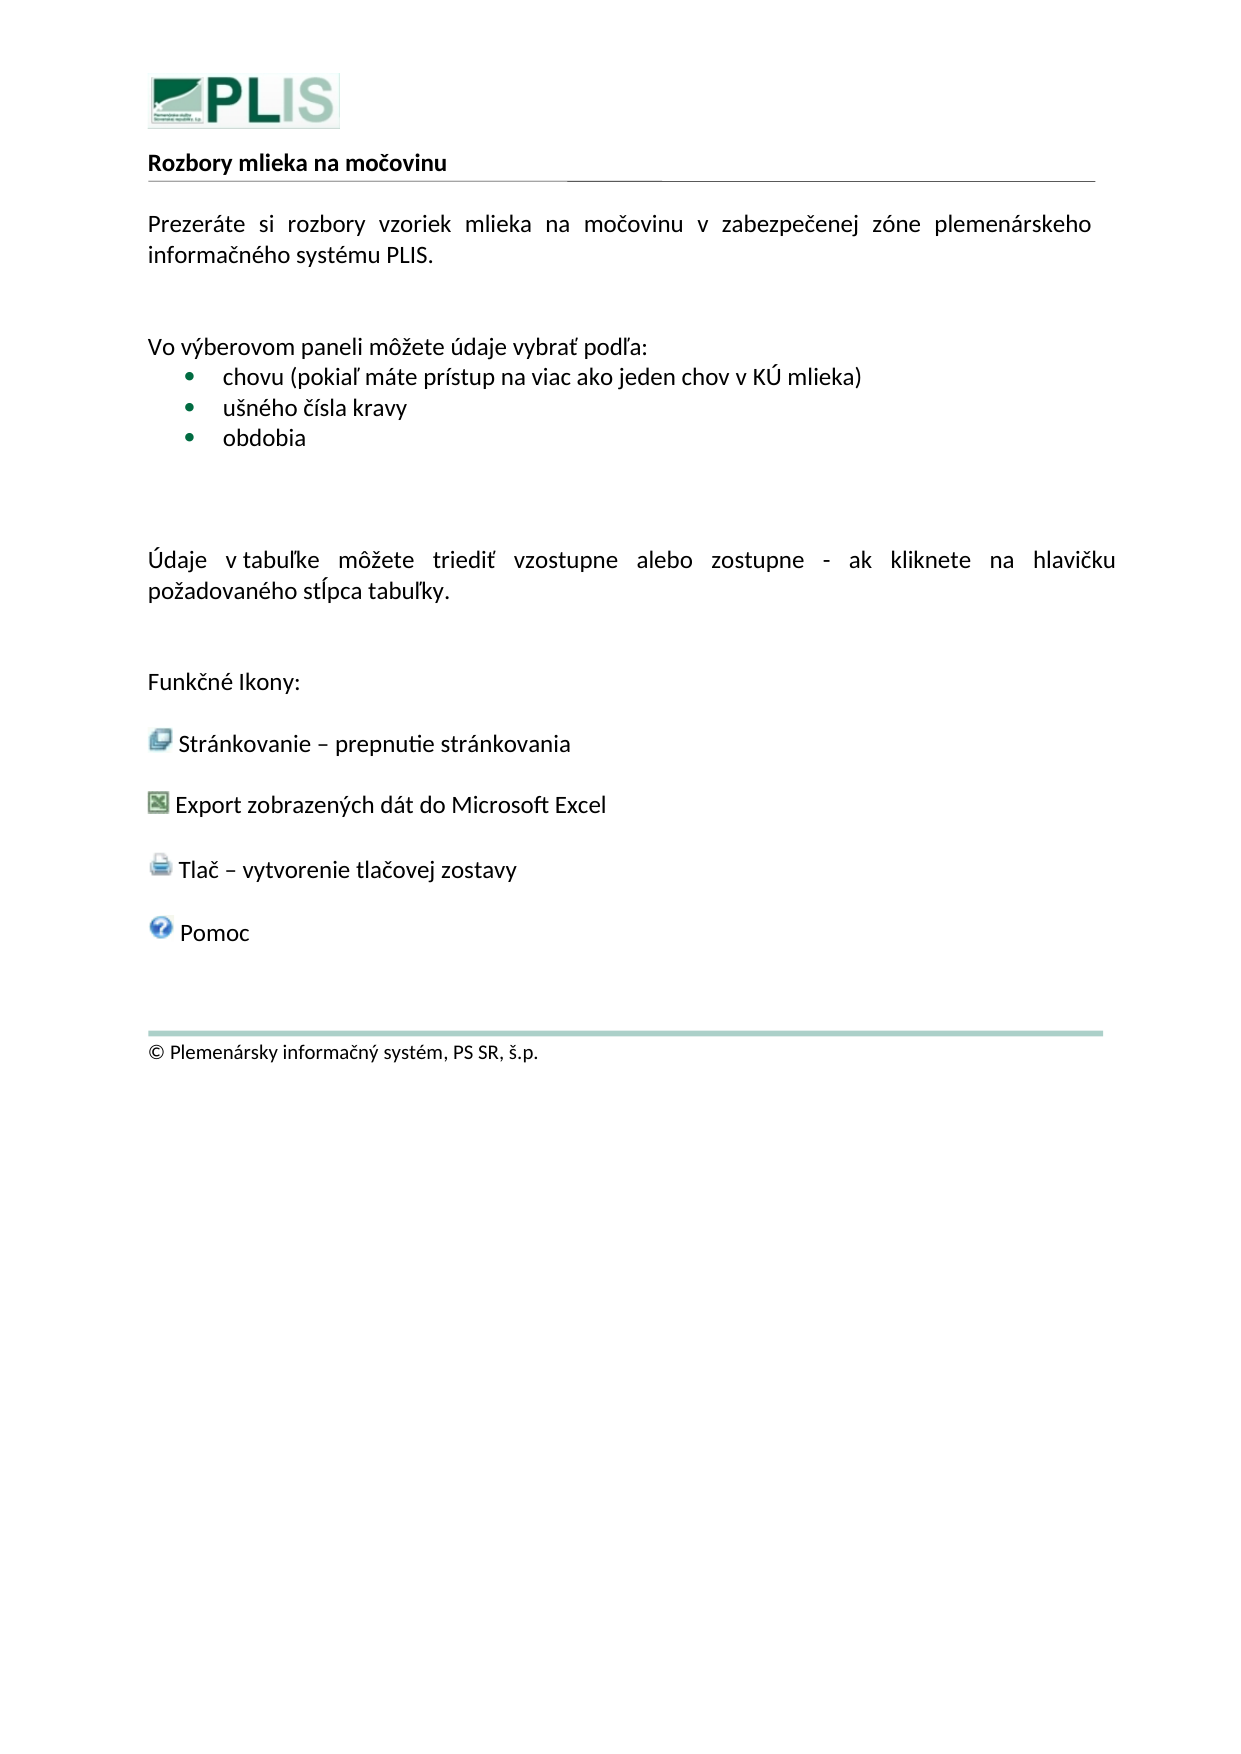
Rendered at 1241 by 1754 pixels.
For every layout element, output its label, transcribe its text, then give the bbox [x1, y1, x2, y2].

list ušného čísla kravy [185, 392, 1093, 422]
picture [147, 850, 173, 879]
text Rozbory mlieka na močovinu [148, 148, 1117, 178]
text Funkčné Ikony: [148, 666, 1117, 697]
text Vo výberovom paneli môžete údaje vybrať podľa: [148, 331, 1117, 361]
text Export zobrazených dát do Microsoft Excel [148, 789, 1117, 820]
text Prezeráte si rozbory vzoriek mlieka na močovinu v zabezpečenej zóne plemenárskeho informačného systému PLIS. [148, 209, 1093, 270]
text Tlač – vytvorenie tlačovej zostavy [148, 850, 1117, 885]
text Údaje v tabuľke môžete triediť vzostupne alebo zostupne - ak kliknete na hlavičku požadovaného stĺpca tabuľky. [148, 544, 1117, 605]
text Pomoc [148, 915, 1117, 948]
picture [147, 791, 170, 814]
picture [147, 915, 175, 942]
list obdobia [185, 422, 1093, 453]
picture [147, 727, 173, 753]
list chovu (pokiaľ máte prístup na viac ako jeden chov v KÚ mlieka) [185, 361, 1093, 392]
text Stránkovanie – prepnutie stránkovania [148, 727, 1117, 759]
picture [147, 73, 340, 129]
text © ‎Plemenársky informačný systém‎, ‎PS SR‎, ‎š‎.‎p‎. [148, 1039, 1117, 1065]
